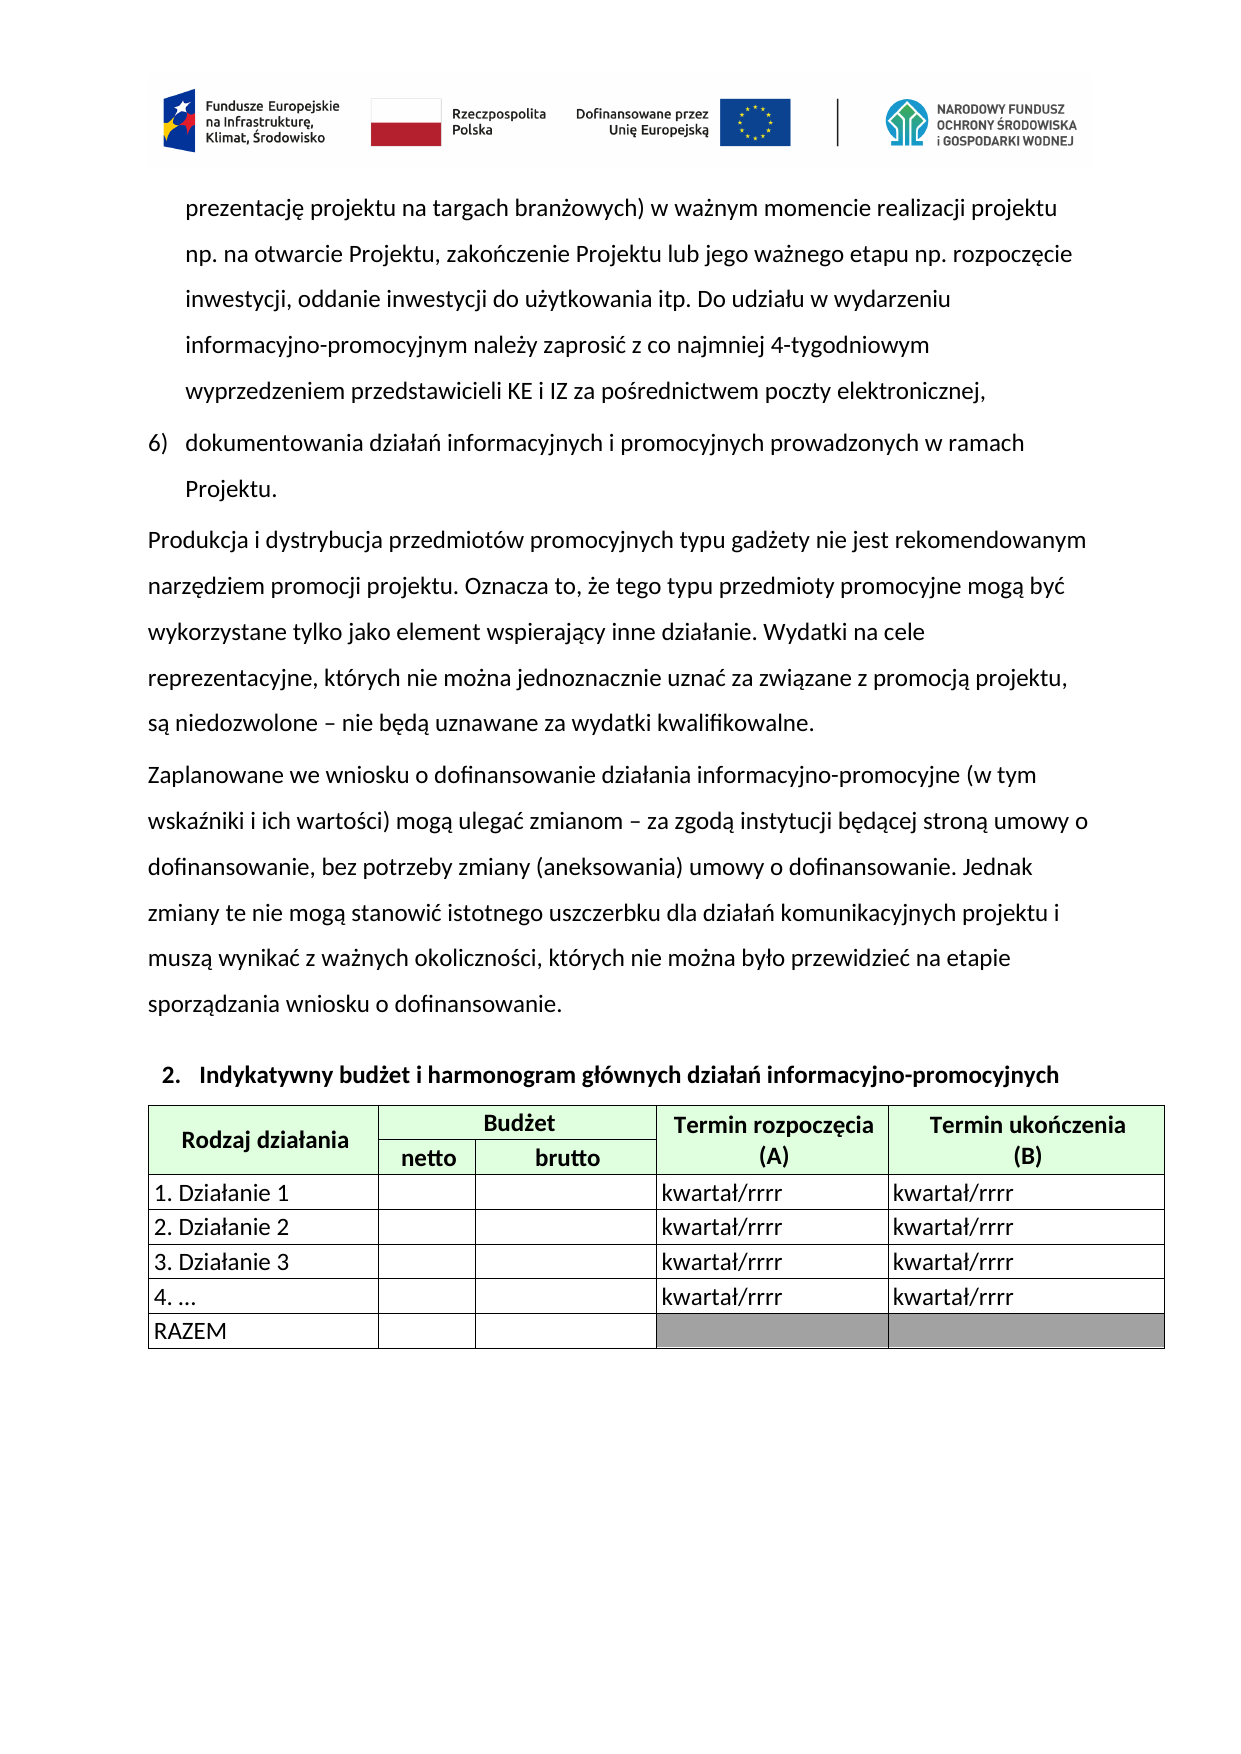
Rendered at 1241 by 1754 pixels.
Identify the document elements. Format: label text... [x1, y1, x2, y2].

table_cell 1. Działanie 1 [149, 1175, 378, 1209]
list dokumentowania działań informacyjnych i promocyjnych prowadzonych w ramach Projektu. [148, 427, 1093, 503]
table_cell [476, 1175, 656, 1209]
table_cell kwartał/rrrr [889, 1210, 1164, 1243]
table_cell kwartał/rrrr [889, 1175, 1164, 1209]
table_header Budżet [379, 1106, 656, 1139]
table_cell [476, 1279, 656, 1313]
table_cell brutto [476, 1140, 656, 1174]
table_cell 3. Działanie 3 [149, 1245, 378, 1278]
table_cell kwartał/rrrr [889, 1245, 1164, 1278]
table_cell [379, 1210, 475, 1243]
table_cell [379, 1279, 475, 1313]
table_cell netto [379, 1140, 475, 1174]
table_cell [476, 1210, 656, 1243]
table_cell 4. … [149, 1279, 378, 1313]
table_cell [379, 1314, 475, 1347]
table_cell [476, 1314, 656, 1347]
table_header Termin ukończenia (B) [889, 1106, 1164, 1174]
table_cell RAZEM [149, 1314, 378, 1347]
table_cell kwartał/rrrr [657, 1279, 888, 1313]
table_cell [889, 1314, 1164, 1347]
table_cell [657, 1314, 888, 1347]
table_header Termin rozpoczęcia (A) [657, 1106, 888, 1174]
table_cell kwartał/rrrr [889, 1279, 1164, 1313]
picture [147, 73, 1093, 168]
table_header Rodzaj działania [149, 1106, 378, 1174]
list Indykatywny budżet i harmonogram głównych działań informacyjno-promocyjnych [162, 1059, 1093, 1089]
table_cell [476, 1245, 656, 1278]
table_cell [379, 1175, 475, 1209]
table_cell [379, 1245, 475, 1278]
text Produkcja i dystrybucja przedmiotów promocyjnych typu gadżety nie jest rekomendowanym narzędziem promocji projektu. Oznacza to, że tego typu przedmioty promocyjne mogą być wykorzystane tylko jako element wspierający inne działanie. Wydatki na cele reprezentacyjne, których nie można jednoznacznie uznać za związane z promocją projektu, są niedozwolone – nie będą uznawane za wydatki kwalifikowalne. [148, 525, 1093, 738]
table_cell kwartał/rrrr [657, 1175, 888, 1209]
text Zaplanowane we wniosku o dofinansowanie działania informacyjno-promocyjne (w tym wskaźniki i ich wartości) mogą ulegać zmianom – za zgodą instytucji będącej stroną umowy o dofinansowanie, bez potrzeby zmiany (aneksowania) umowy o dofinansowanie. Jednak zmiany te nie mogą stanowić istotnego uszczerbku dla działań komunikacyjnych projektu i muszą wynikać z ważnych okoliczności, których nie można było przewidzieć na etapie sporządzania wniosku o dofinansowanie. [148, 759, 1093, 1019]
table_cell kwartał/rrrr [657, 1245, 888, 1278]
table_cell kwartał/rrrr [657, 1210, 888, 1243]
table_cell 2. Działanie 2 [149, 1210, 378, 1243]
